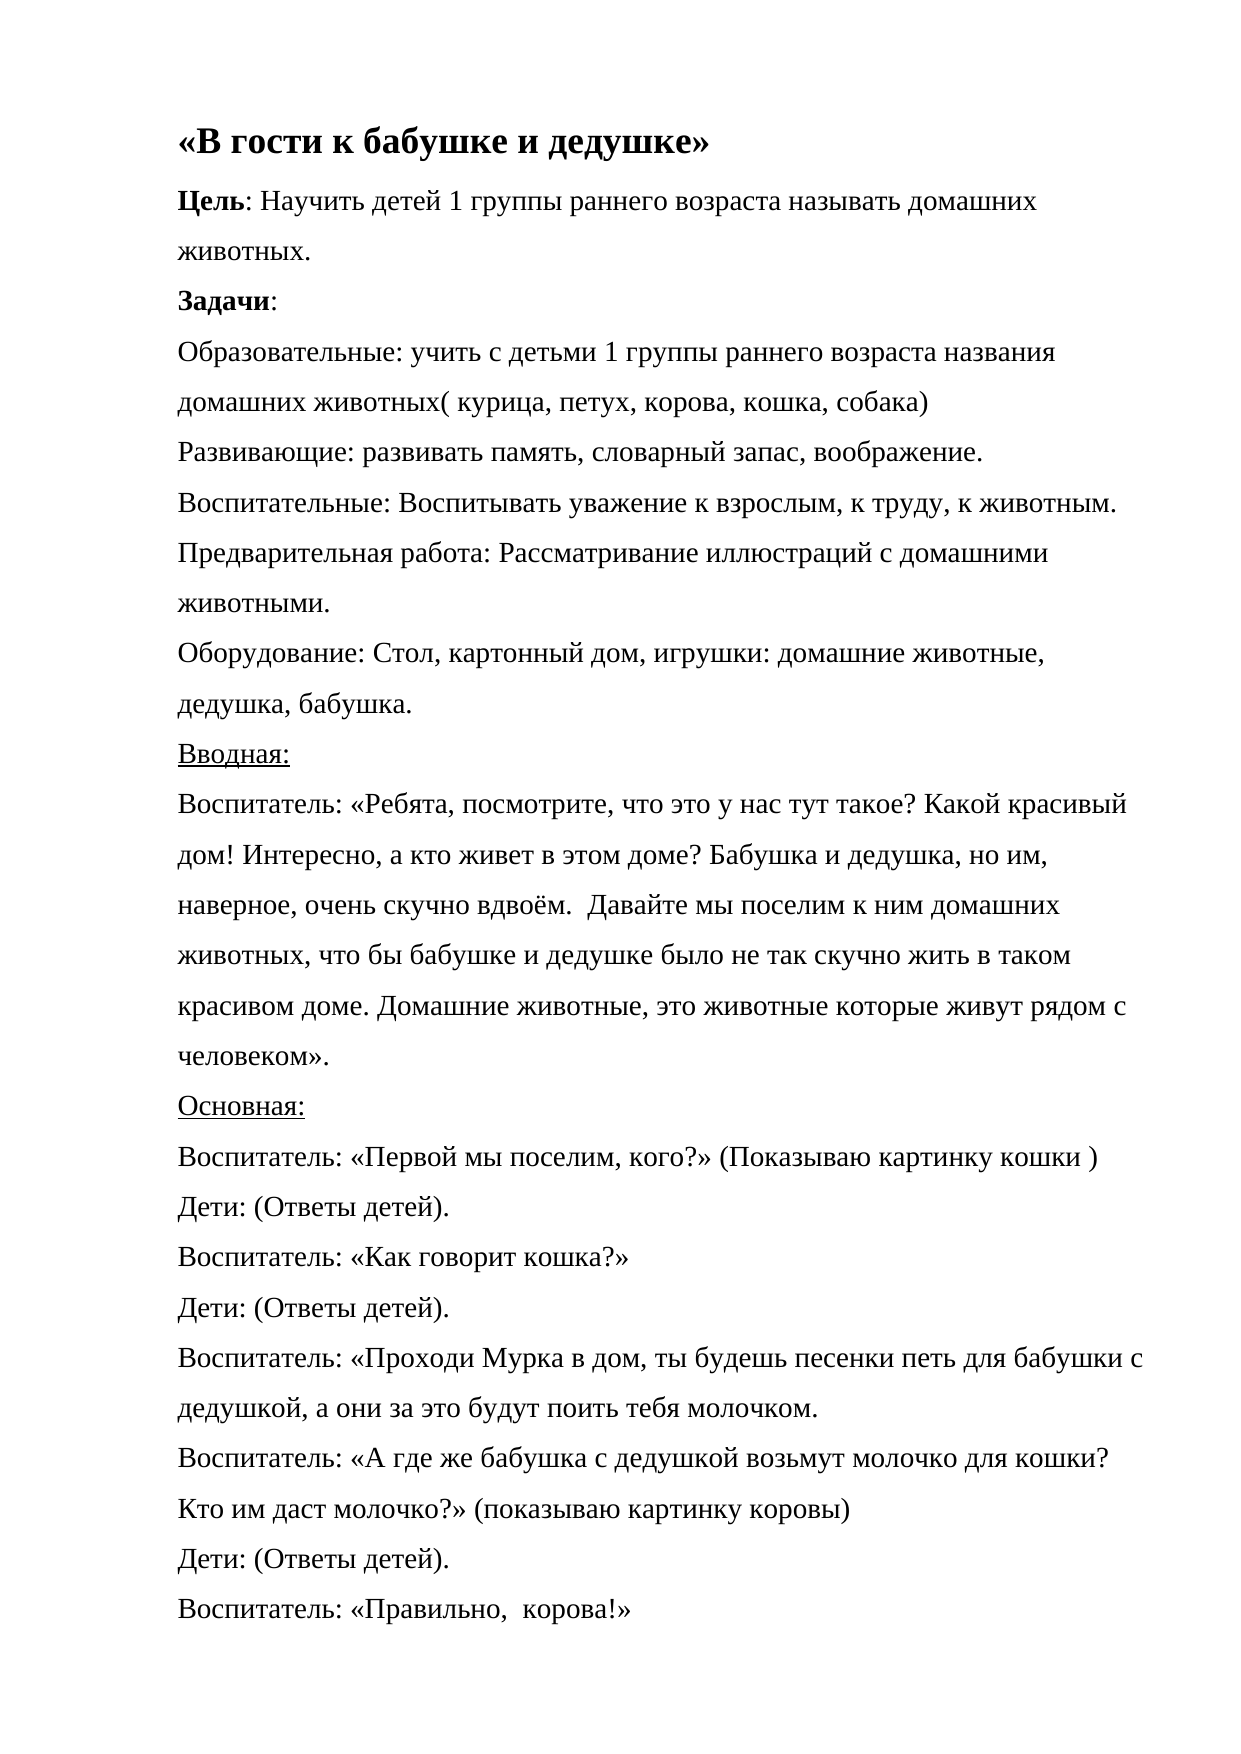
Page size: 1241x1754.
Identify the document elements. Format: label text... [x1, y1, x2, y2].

text Образовательные: учить с детьми 1 группы раннего возраста названия домашних животных( курица, петух, корова, кошка, собака) [177, 334, 1152, 418]
text Цель: Научить детей 1 группы раннего возраста называть домашних животных. [177, 183, 1152, 267]
text Воспитатель: «Проходи Мурка в дом, ты будешь песенки петь для бабушки с дедушкой, а они за это будут поить тебя молочком. [177, 1340, 1152, 1424]
text Вводная: [177, 736, 1152, 770]
text Воспитатель: «Как говорит кошка?» [177, 1239, 1152, 1273]
text Воспитатель: «Правильно, корова!» [177, 1592, 1152, 1625]
text Задачи: [177, 283, 1152, 317]
text Дети: (Ответы детей). [177, 1541, 1152, 1575]
text Основная: [177, 1088, 1152, 1122]
text Предварительная работа: Рассматривание иллюстраций с домашними животными. [177, 535, 1152, 619]
text Развивающие: развивать память, словарный запас, воображение. [177, 434, 1152, 468]
text Воспитательные: Воспитывать уважение к взрослым, к труду, к животным. [177, 485, 1152, 518]
text Воспитатель: «Первой мы поселим, кого?» (Показываю картинку кошки ) Дети: (Ответы детей). [177, 1139, 1152, 1223]
text Воспитатель: «Ребята, посмотрите, что это у нас тут такое? Какой красивый дом! Интересно, а кто живет в этом доме? Бабушка и дедушка, но им, наверное, очень скучно вдвоём. Давайте мы поселим к ним домашних животных, что бы бабушке и дедушке было не так скучно жить в таком красивом доме. Домашние животные, это животные которые живут рядом с человеком». [177, 787, 1152, 1072]
text Воспитатель: «А где же бабушка с дедушкой возьмут молочко для кошки? Кто им даст молочко?» (показываю картинку коровы) [177, 1441, 1152, 1524]
text «В гости к бабушке и дедушке» [177, 118, 1152, 161]
text Дети: (Ответы детей). [177, 1290, 1152, 1323]
text Оборудование: Стол, картонный дом, игрушки: домашние животные, дедушка, бабушка. [177, 636, 1152, 719]
